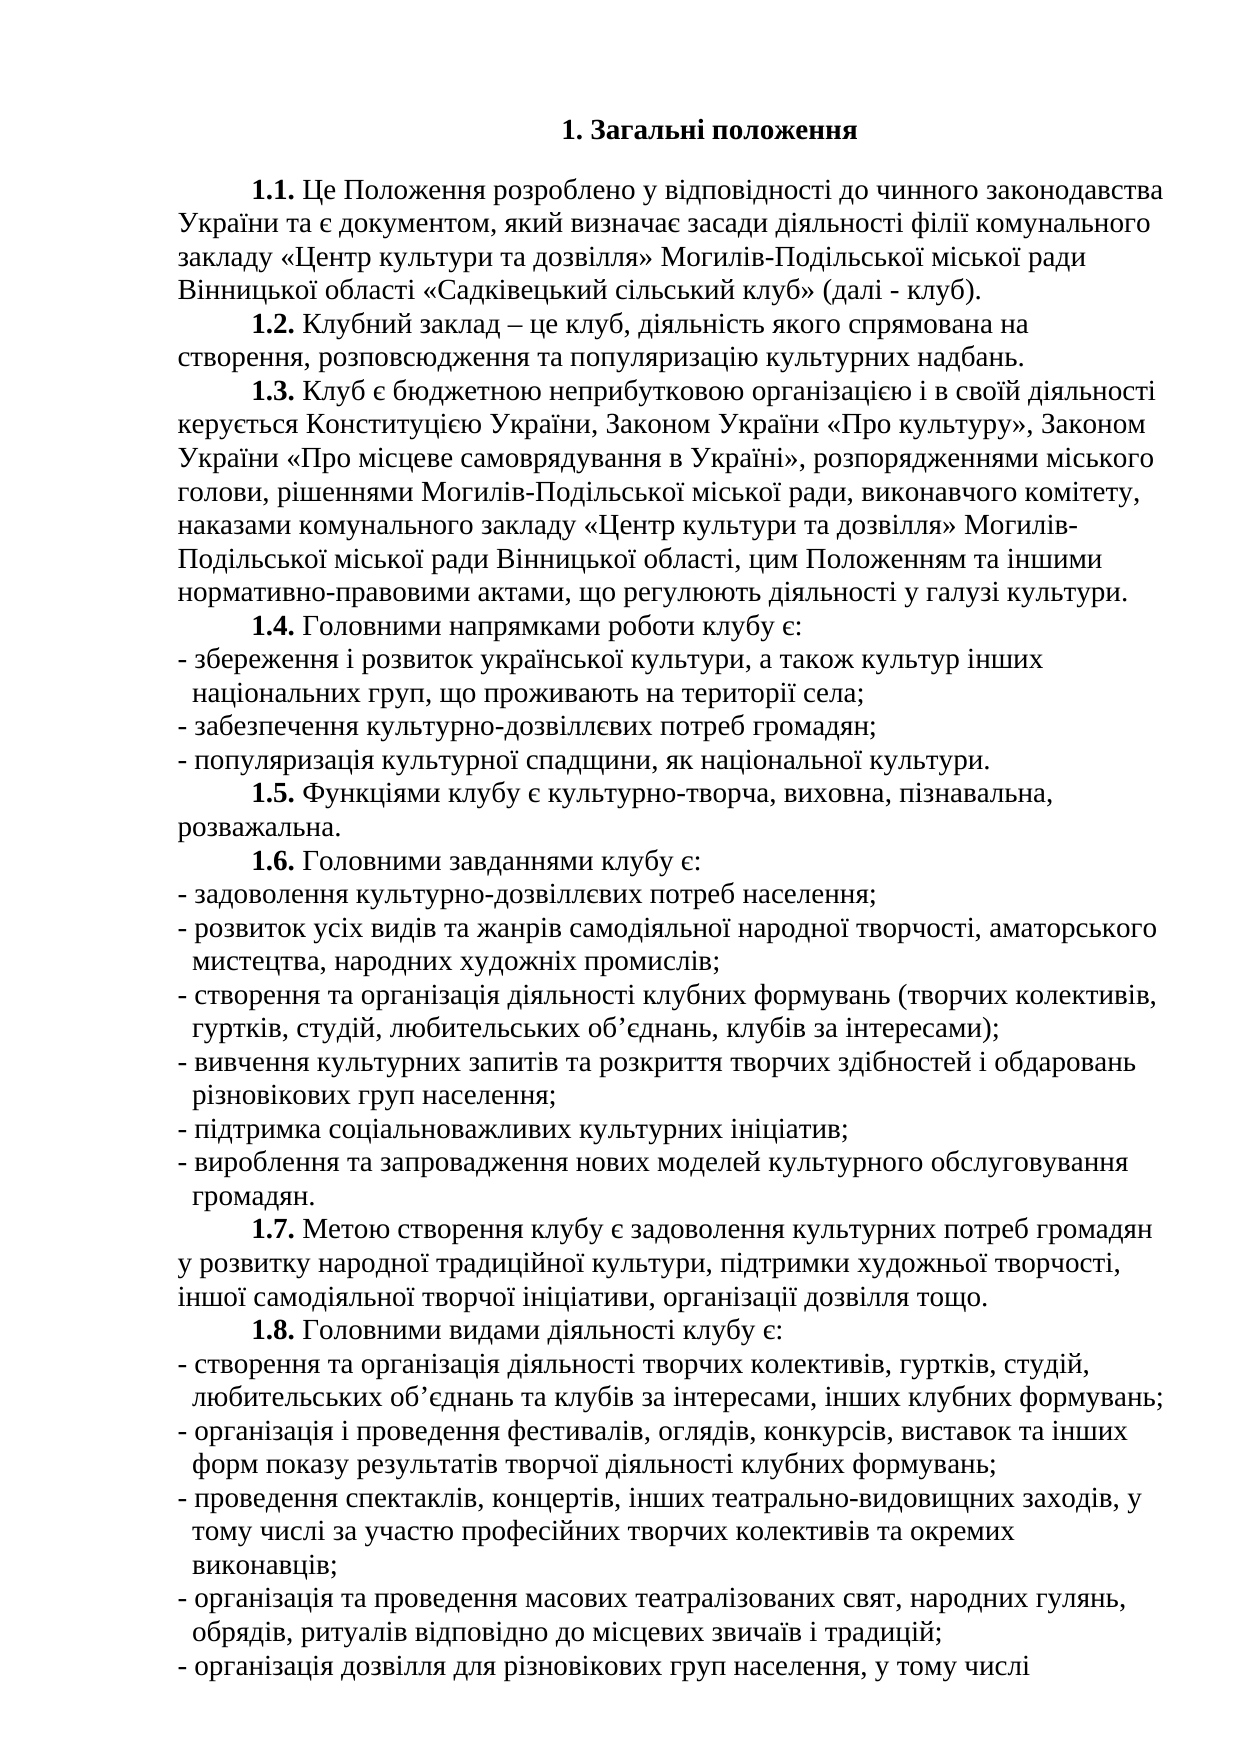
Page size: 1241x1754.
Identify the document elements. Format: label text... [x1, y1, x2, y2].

text - проведення спектаклів, концертів, інших театрально-видовищних заходів, у [177, 1480, 1167, 1513]
text обрядів, ритуалів відповідно до місцевих звичаїв і традицій; [177, 1614, 1167, 1648]
text 1.1. Це Положення розроблено у відповідності до чинного законодавства України та є документом, який визначає засади діяльності філії комунального закладу «Центр культури та дозвілля» Могилів-Подільської міської ради Вінницької області «Садківецький сільський клуб» (далі - клуб). [177, 172, 1167, 306]
text - створення та організація діяльності клубних формувань (творчих колективів, [177, 977, 1167, 1010]
text 1.7. Метою створення клубу є задоволення культурних потреб громадян [177, 1212, 1167, 1245]
text 1.2. Клубний заклад – це клуб, діяльність якого спрямована на створення, розповсюдження та популяризацію культурних надбань. [177, 306, 1167, 373]
text керується Конституцією України, Законом України «Про культуру», Законом України «Про місцеве самоврядування в Україні», розпорядженнями міського голови, рішеннями Могилів-Подільської міської ради, виконавчого комітету, наказами комунального закладу «Центр культури та дозвілля» Могилів-Подільської міської ради Вінницької області, цим Положенням та іншими нормативно-правовими актами, що регулюють діяльності у галузі культури. [177, 407, 1167, 608]
text - вироблення та запровадження нових моделей культурного обслуговування [177, 1144, 1167, 1178]
text - підтримка соціальноважливих культурних ініціатив; [177, 1111, 1167, 1144]
list 1. Загальні положення [252, 112, 1167, 146]
text різновікових груп населення; [177, 1077, 1167, 1111]
text - забезпечення культурно-дозвіллєвих потреб громадян; [177, 708, 1167, 742]
text у розвитку народної традиційної культури, підтримки художньої творчості, іншої самодіяльної творчої ініціативи, організації дозвілля тощо. [177, 1245, 1167, 1312]
text 1.3. Клуб є бюджетною неприбутковою організацією і в своїй діяльності [177, 373, 1167, 407]
text - розвиток усіх видів та жанрів самодіяльної народної творчості, аматорського [177, 910, 1167, 943]
text громадян. [177, 1178, 1167, 1212]
text 1.6. Головними завданнями клубу є: [177, 843, 1167, 876]
text - створення та організація діяльності творчих колективів, гуртків, студій, [177, 1346, 1167, 1379]
text - організація і проведення фестивалів, оглядів, конкурсів, виставок та інших [177, 1413, 1167, 1446]
text - збереження і розвиток української культури, а також культур інших [177, 641, 1167, 675]
text 1.5. Функціями клубу є культурно-творча, виховна, пізнавальна, розважальна. [177, 776, 1167, 843]
text гуртків, студій, любительських об’єднань, клубів за інтересами); [177, 1010, 1167, 1044]
text - організація дозвілля для різновікових груп населення, у тому числі [177, 1648, 1167, 1681]
text - організація та проведення масових театралізованих свят, народних гулянь, [177, 1581, 1167, 1614]
text виконавців; [177, 1547, 1167, 1581]
text 1.4. Головними напрямками роботи клубу є: [177, 608, 1167, 641]
text 1.8. Головними видами діяльності клубу є: [177, 1312, 1167, 1346]
text - популяризація культурної спадщини, як національної культури. [177, 742, 1167, 776]
text - задоволення культурно-дозвіллєвих потреб населення; [177, 876, 1167, 910]
text - вивчення культурних запитів та розкриття творчих здібностей і обдаровань [177, 1044, 1167, 1077]
text любительських об’єднань та клубів за інтересами, інших клубних формувань; [177, 1379, 1167, 1413]
text форм показу результатів творчої діяльності клубних формувань; [177, 1446, 1167, 1480]
text тому числі за участю професійних творчих колективів та окремих [177, 1513, 1167, 1547]
text національних груп, що проживають на території села; [177, 675, 1167, 708]
text мистецтва, народних художніх промислів; [177, 943, 1167, 977]
